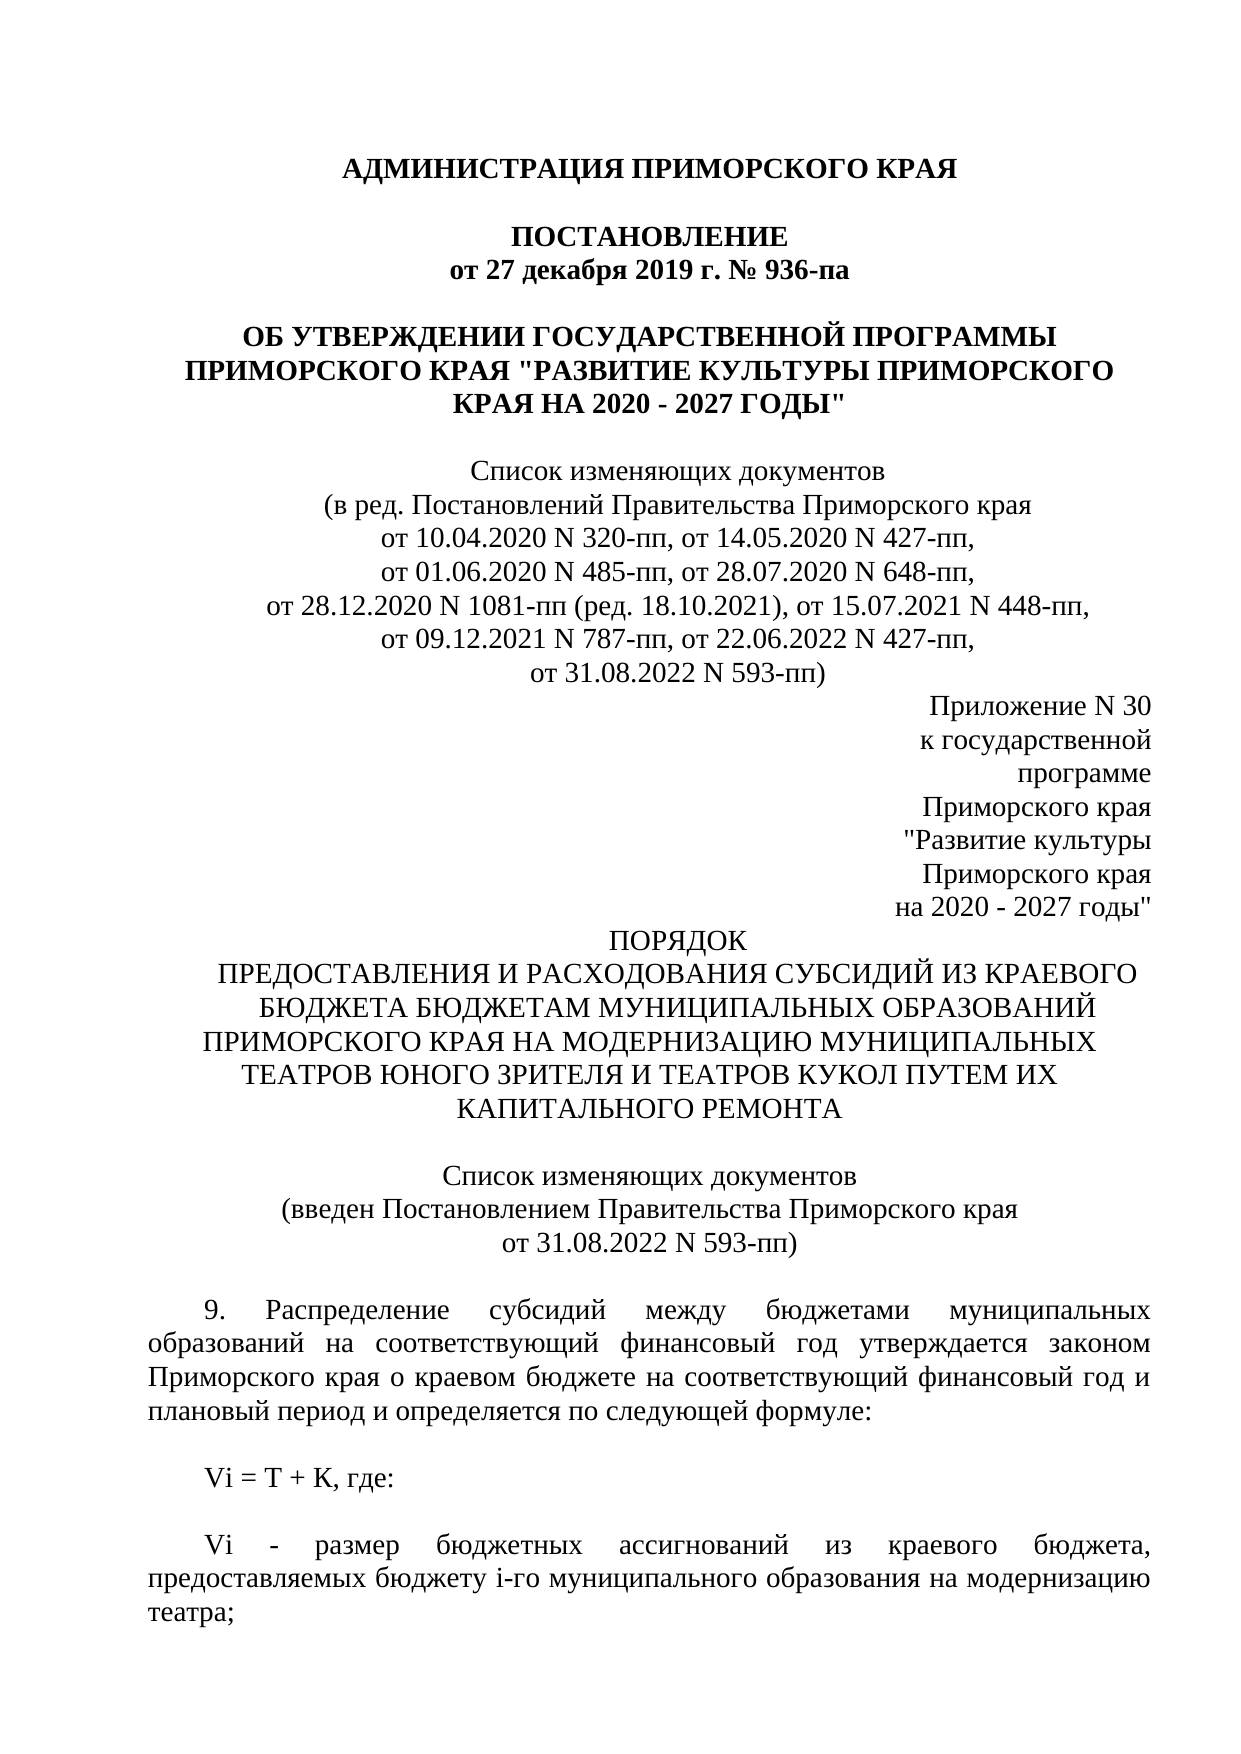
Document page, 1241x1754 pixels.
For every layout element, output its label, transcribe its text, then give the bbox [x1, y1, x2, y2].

text ОБ УТВЕРЖДЕНИИ ГОСУДАРСТВЕННОЙ ПРОГРАММЫ ПРИМОРСКОГО КРАЯ "РАЗВИТИЕ КУЛЬТУРЫ ПРИМОРСКОГО КРАЯ НА 2020 - 2027 ГОДЫ" [148, 319, 1152, 420]
text Vi - размер бюджетных ассигнований из краевого бюджета, предоставляемых бюджету i-го муниципального образования на модернизацию театра; [148, 1527, 1152, 1627]
text от 10.04.2020 N 320-пп, от 14.05.2020 N 427-пп, [148, 521, 1152, 554]
text Список изменяющих документов [148, 1158, 1152, 1191]
text от 01.06.2020 N 485-пп, от 28.07.2020 N 648-пп, [148, 554, 1152, 588]
text Список изменяющих документов [148, 453, 1152, 487]
text от 09.12.2021 N 787-пп, от 22.06.2022 N 427-пп, [148, 621, 1152, 655]
text ПОСТАНОВЛЕНИЕ [148, 219, 1152, 252]
text Vi = T + К, где: [148, 1460, 1152, 1493]
text ПРЕДОСТАВЛЕНИЯ И РАСХОДОВАНИЯ СУБСИДИЙ ИЗ КРАЕВОГО [148, 957, 1152, 990]
text от 31.08.2022 N 593-пп) [148, 1225, 1152, 1258]
text БЮДЖЕТА БЮДЖЕТАМ МУНИЦИПАЛЬНЫХ ОБРАЗОВАНИЙ ПРИМОРСКОГО КРАЯ НА МОДЕРНИЗАЦИЮ МУНИЦИПАЛЬНЫХ ТЕАТРОВ ЮНОГО ЗРИТЕЛЯ И ТЕАТРОВ КУКОЛ ПУТЕМ ИХ КАПИТАЛЬНОГО РЕМОНТА [148, 990, 1152, 1124]
text Приморского края [148, 789, 1152, 822]
text ПОРЯДОК [148, 923, 1152, 957]
text 9. Распределение субсидий между бюджетами муниципальных образований на соответствующий финансовый год утверждается законом Приморского края о краевом бюджете на соответствующий финансовый год и плановый период и определяется по следующей формуле: [148, 1292, 1152, 1426]
text Приложение N 30 [148, 688, 1152, 722]
text "Развитие культуры [148, 822, 1152, 856]
text Приморского края [148, 856, 1152, 889]
text от 27 декабря 2019 г. № 936-па [148, 252, 1152, 286]
text программе [148, 755, 1152, 789]
text к государственной [148, 722, 1152, 755]
text на 2020 - 2027 годы" [148, 889, 1152, 923]
text (введен Постановлением Правительства Приморского края [148, 1191, 1152, 1225]
text от 28.12.2020 N 1081-пп (ред. 18.10.2021), от 15.07.2021 N 448-пп, [148, 588, 1152, 621]
text от 31.08.2022 N 593-пп) [148, 655, 1152, 688]
text (в ред. Постановлений Правительства Приморского края [148, 487, 1152, 521]
text АДМИНИСТРАЦИЯ ПРИМОРСКОГО КРАЯ [148, 152, 1152, 185]
